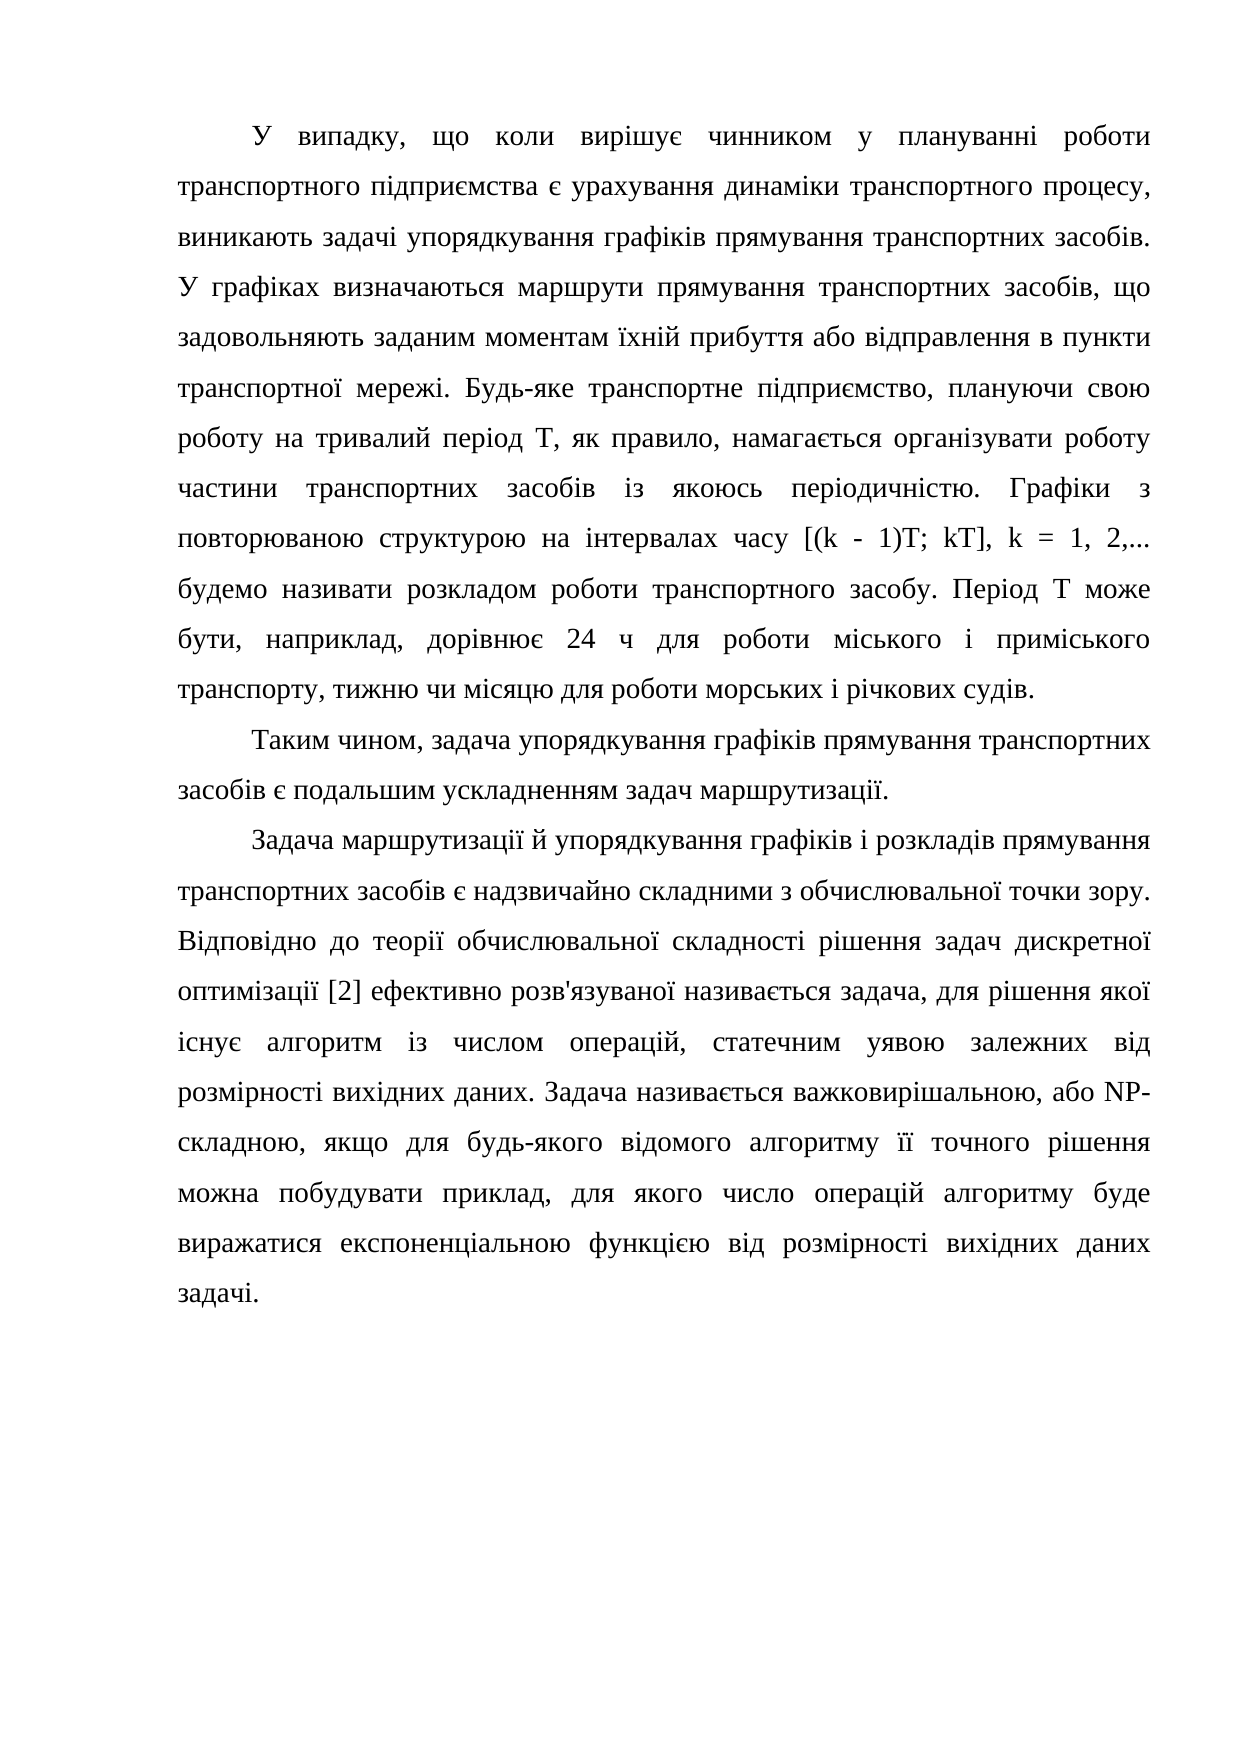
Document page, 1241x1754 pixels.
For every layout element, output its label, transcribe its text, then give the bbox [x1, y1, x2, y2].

text Таким чином, задача упорядкування графіків прямування транспортних засобів є подальшим ускладненням задач маршрутизації. [177, 722, 1152, 806]
text Задача маршрутизації й упорядкування графіків і розкладів прямування транспортних засобів є надзвичайно складними з обчислювальної точки зору. Відповідно до теорії обчислювальної складності рішення задач дискретної оптимізації [2] ефективно розв'язуваної називається задача, для рішення якої існує алгоритм із числом операцій, статечним уявою залежних від розмірності вихідних даних. Задача називається важковирішальною, або NP-складною, якщо для будь-якого відомого алгоритму її точного рішення можна побудувати приклад, для якого число операцій алгоритму буде виражатися експоненціальною функцією від розмірності вихідних даних задачі. [177, 822, 1152, 1309]
text У випадку, що коли вирішує чинником у плануванні роботи транспортного підприємства є урахування динаміки транспортного процесу, виникають задачі упорядкування графіків прямування транспортних засобів. У графіках визначаються маршрути прямування транспортних засобів, що задовольняють заданим моментам їхній прибуття або відправлення в пункти транспортної мережі. Будь-яке транспортне підприємство, плануючи свою роботу на тривалий період T, як правило, намагається організувати роботу частини транспортних засобів із якоюсь періодичністю. Графіки з повторюваною структурою на інтервалах часу [(k - 1)T; kT], k = 1, 2,... будемо називати розкладом роботи транспортного засобу. Період Т може бути, наприклад, дорівнює 24 ч для роботи міського і приміського транспорту, тижню чи місяцю для роботи морських і річкових судів. [177, 118, 1152, 705]
